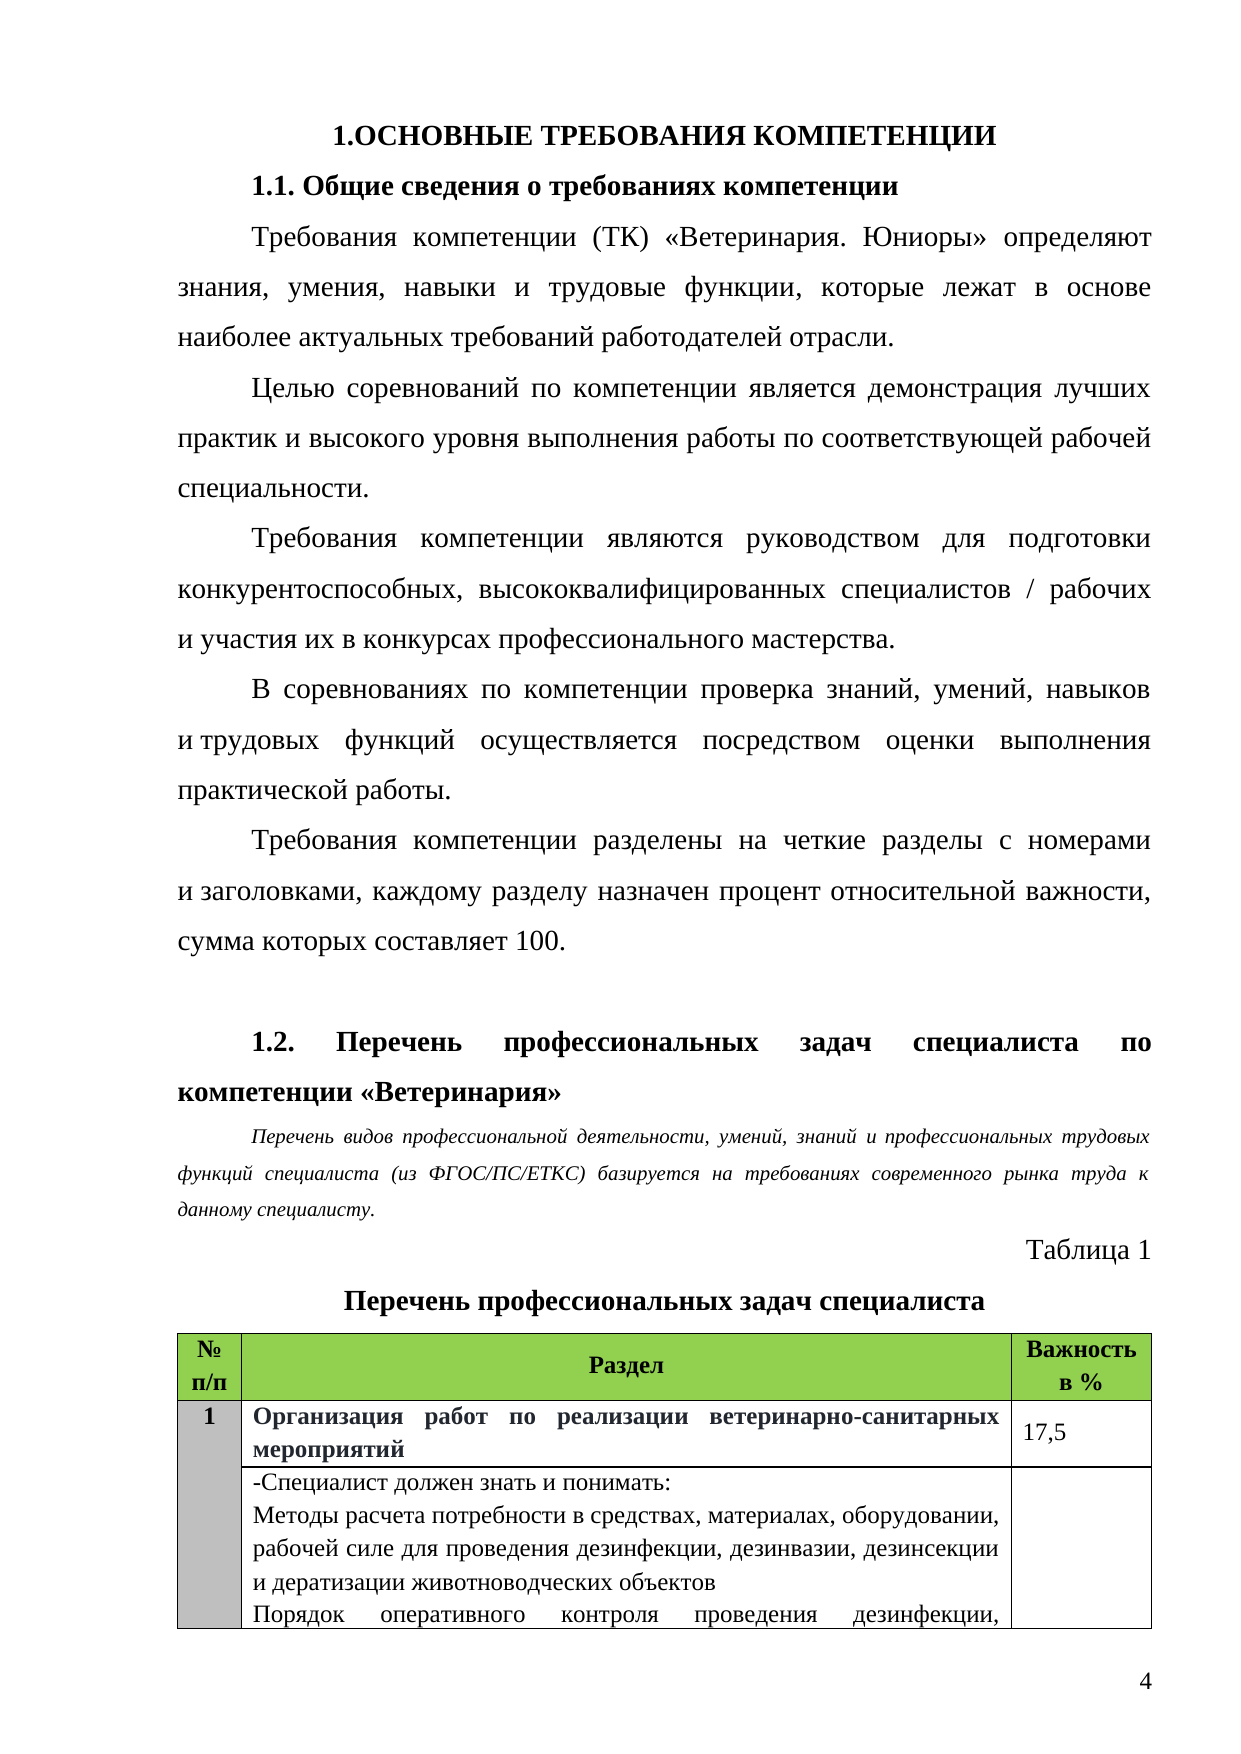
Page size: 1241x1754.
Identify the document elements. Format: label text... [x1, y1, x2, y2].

text Требования компетенции разделены на четкие разделы с номерами и заголовками, каждому разделу назначен процент относительной важности, сумма которых составляет 100. [177, 822, 1152, 957]
text Требования компетенции (ТК) «Ветеринария. Юниоры» определяют знания, умения, навыки и трудовые функции, которые лежат в основе наиболее актуальных требований работодателей отрасли. [177, 219, 1152, 353]
table_cell [1012, 1468, 1151, 1628]
table_header № п/п [178, 1334, 241, 1400]
text Таблица 1 [177, 1232, 1152, 1266]
subtitle 1.1. Общие сведения о требованиях компетенции [177, 168, 1152, 202]
subtitle 1.2. Перечень профессиональных задач специалиста по компетенции «Ветеринария» [177, 1024, 1152, 1108]
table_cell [242, 1468, 1011, 1628]
table_cell 17,5 [1012, 1401, 1151, 1466]
table_header Раздел [242, 1334, 1011, 1400]
subtitle 1.ОСНОВНЫЕ ТРЕБОВАНИЯ КОМПЕТЕНЦИИ [177, 118, 1152, 152]
text Перечень видов профессиональной деятельности, умений, знаний и профессиональных трудовых функций специалиста (из ФГОС/ПС/ЕТКС) базируется на требованиях современного рынка труда к данному специалисту. [177, 1124, 1152, 1221]
text Перечень профессиональных задач специалиста [177, 1283, 1152, 1316]
text Требования компетенции являются руководством для подготовки конкурентоспособных, высококвалифицированных специалистов / рабочих и участия их в конкурсах профессионального мастерства. [177, 521, 1152, 655]
text Целью соревнований по компетенции является демонстрация лучших практик и высокого уровня выполнения работы по соответствующей рабочей специальности. [177, 370, 1152, 504]
text В соревнованиях по компетенции проверка знаний, умений, навыков и трудовых функций осуществляется посредством оценки выполнения практической работы. [177, 672, 1152, 806]
table_cell Организация работ по реализации ветеринарно-санитарных мероприятий [242, 1401, 1011, 1466]
table_cell 1 [178, 1401, 241, 1628]
table_header Важность в % [1012, 1334, 1151, 1400]
